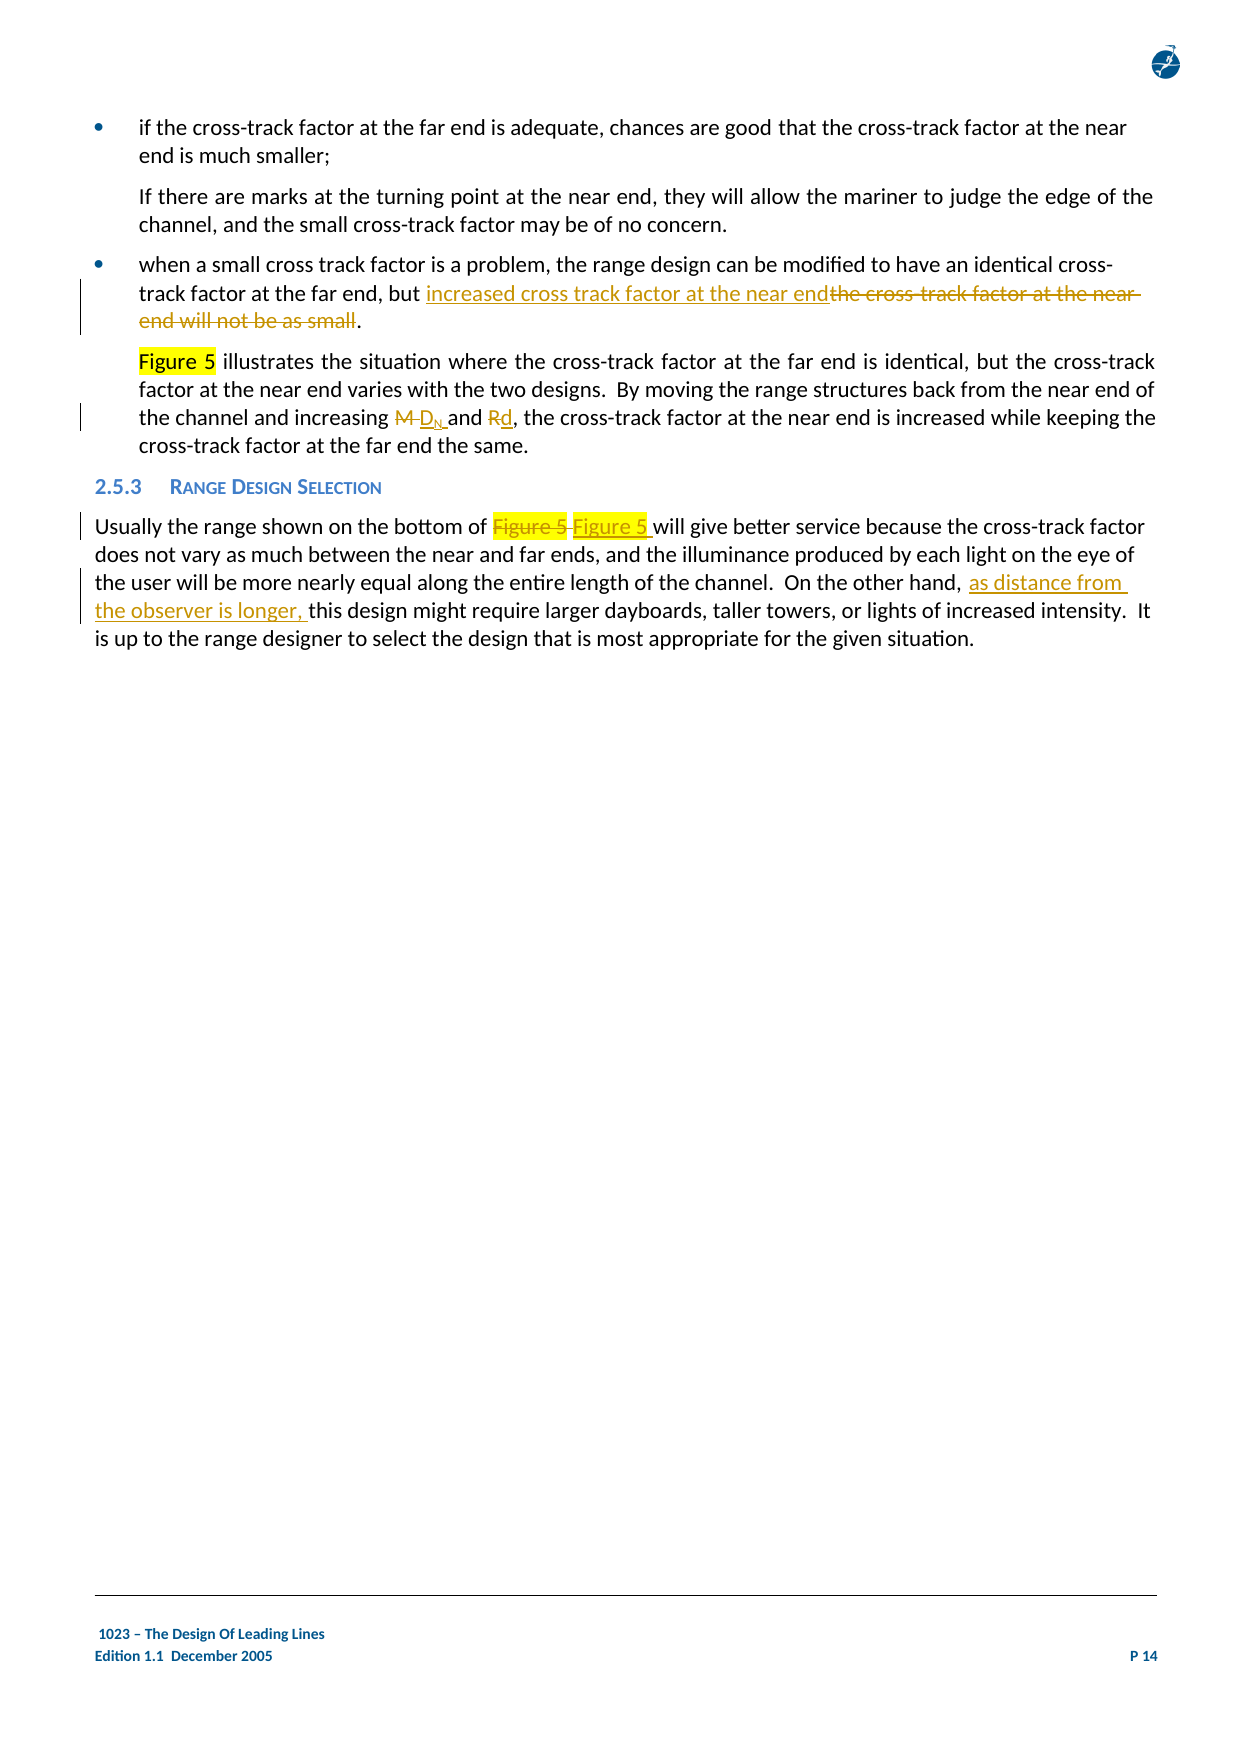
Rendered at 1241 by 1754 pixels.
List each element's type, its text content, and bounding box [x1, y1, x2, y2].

text If there are marks at the turning point at the near end, they will allow the mariner to judge the edge of the channel, and the small cross-track factor may be of no concern. [139, 182, 1157, 238]
picture [1120, 0, 1239, 114]
text if the cross-track factor at the far end is adequate, chances are good that the cross-track factor at the near end is much smaller; [94, 113, 1157, 169]
text when a small cross track factor is a problem, the range design can be modified to have an identical cross-track factor at the far end, but . [94, 251, 1157, 335]
subtitle Range Design Selection [94, 472, 1157, 500]
text Usually the range shown on the bottom of will give better service because the cross-track factor does not vary as much between the near and far ends, and the illuminance produced by each light on the eye of the user will be more nearly equal along the entire length of the channel. On the other hand, this design might require larger dayboards, taller towers, or lights of increased intensity. It is up to the range designer to select the design that is most appropriate for the given situation. [94, 512, 1157, 652]
text Figure 5 illustrates the situation where the cross-track factor at the far end is identical, but the cross-track factor at the near end varies with the two designs. By moving the range structures back from the near end of the channel and increasing and , the cross-track factor at the near end is increased while keeping the cross-track factor at the far end the same. [139, 347, 1157, 459]
